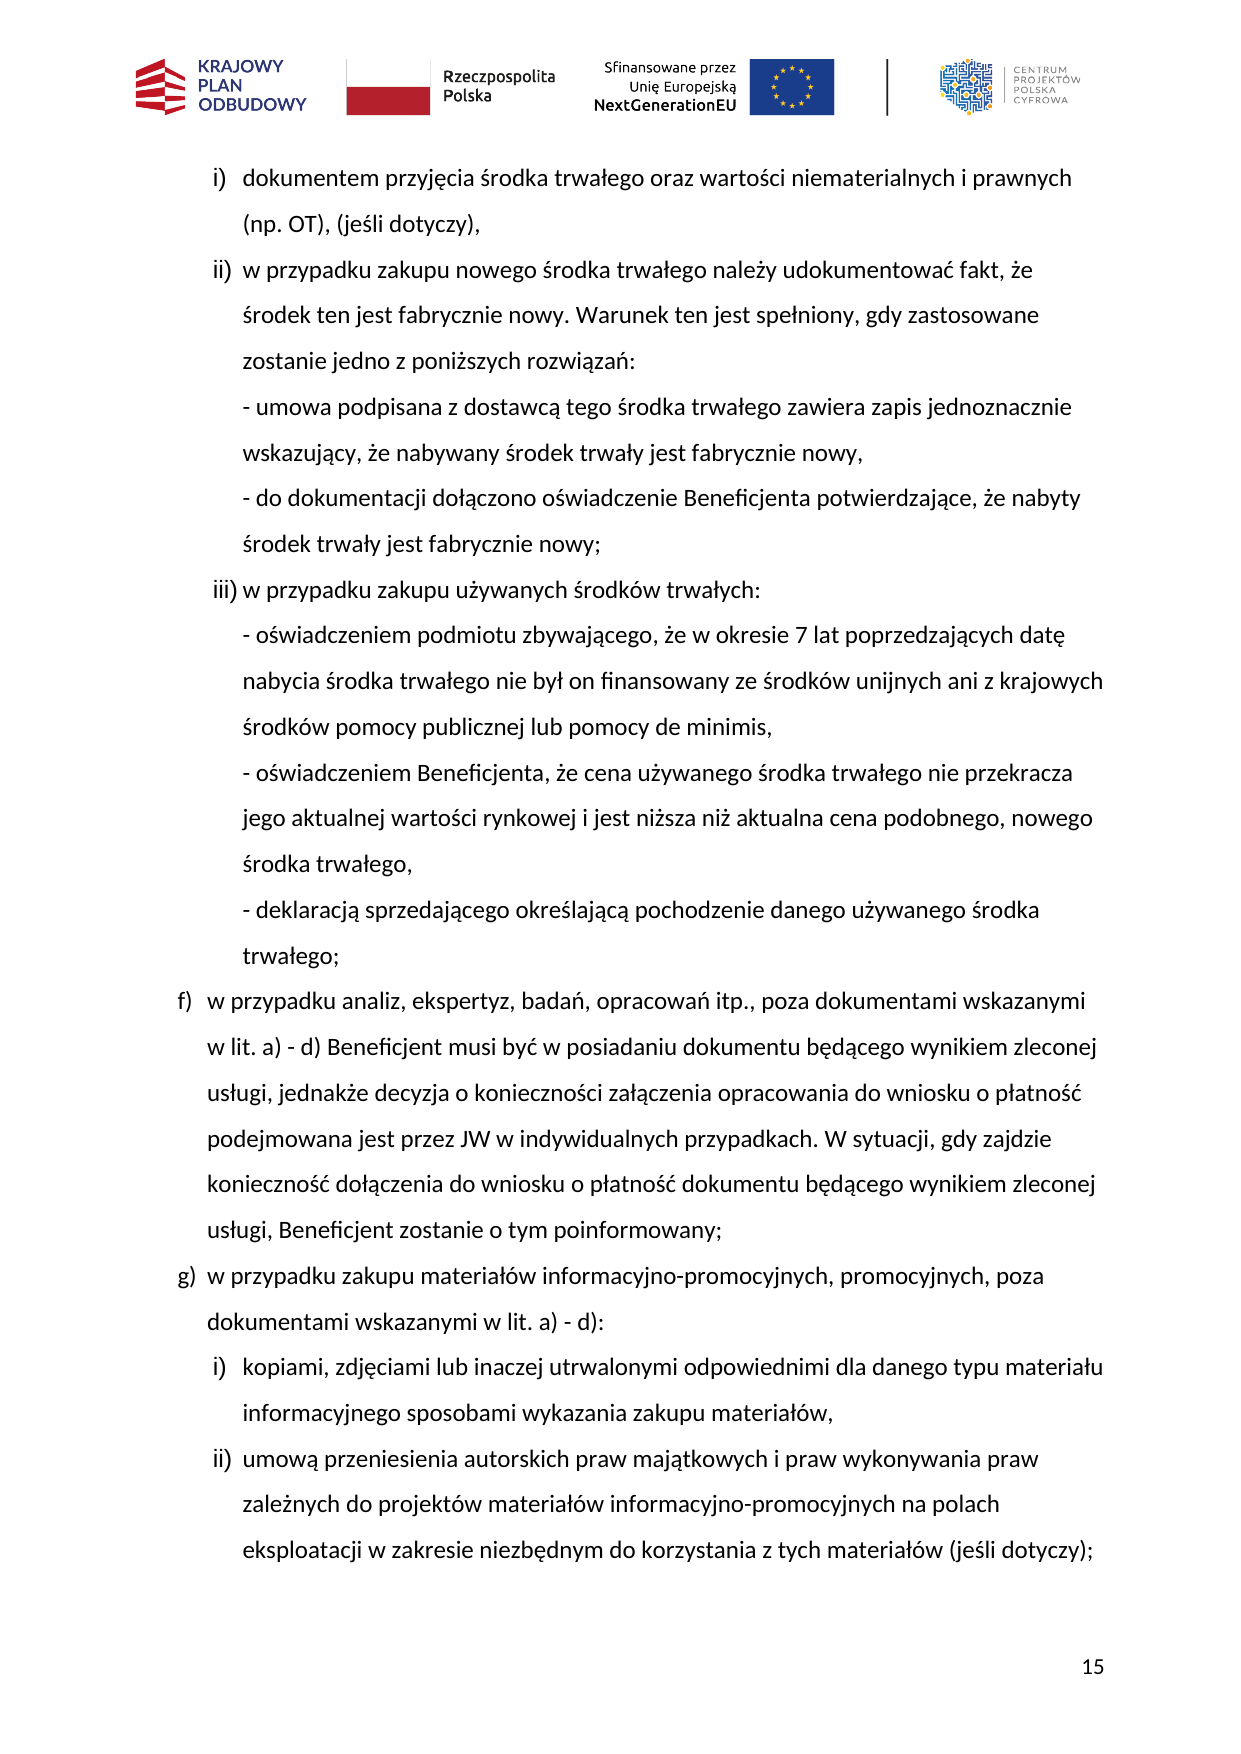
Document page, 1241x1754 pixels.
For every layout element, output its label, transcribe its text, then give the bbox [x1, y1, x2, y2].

list - deklaracją sprzedającego określającą pochodzenie danego używanego środka trwałego; [242, 894, 1104, 970]
list - oświadczeniem Beneficjenta, że cena używanego środka trwałego nie przekracza jego aktualnej wartości rynkowej i jest niższa niż aktualna cena podobnego, nowego środka trwałego, [242, 757, 1104, 879]
list w przypadku zakupu używanych środków trwałych: [213, 574, 1104, 604]
list w przypadku zakupu materiałów informacyjno-promocyjnych, promocyjnych, poza dokumentami wskazanymi w lit. a) - d): [177, 1260, 1104, 1336]
list - oświadczeniem podmiotu zbywającego, że w okresie 7 lat poprzedzających datę nabycia środka trwałego nie był on finansowany ze środków unijnych ani z krajowych środków pomocy publicznej lub pomocy de minimis, [242, 620, 1104, 742]
list - do dokumentacji dołączono oświadczenie Beneficjenta potwierdzające, że nabyty środek trwały jest fabrycznie nowy; [242, 482, 1104, 559]
picture [135, 59, 1081, 116]
list kopiami, zdjęciami lub inaczej utrwalonymi odpowiednimi dla danego typu materiału informacyjnego sposobami wykazania zakupu materiałów, [213, 1351, 1104, 1428]
list dokumentem przyjęcia środka trwałego oraz wartości niematerialnych i prawnych (np. OT), (jeśli dotyczy), [213, 162, 1104, 239]
list - umowa podpisana z dostawcą tego środka trwałego zawiera zapis jednoznacznie wskazujący, że nabywany środek trwały jest fabrycznie nowy, [242, 391, 1104, 467]
list umową przeniesienia autorskich praw majątkowych i praw wykonywania praw zależnych do projektów materiałów informacyjno-promocyjnych na polach eksploatacji w zakresie niezbędnym do korzystania z tych materiałów (jeśli dotyczy); [213, 1443, 1104, 1565]
list w przypadku zakupu nowego środka trwałego należy udokumentować fakt, że środek ten jest fabrycznie nowy. Warunek ten jest spełniony, gdy zastosowane zostanie jedno z poniższych rozwiązań: [213, 254, 1104, 376]
list w przypadku analiz, ekspertyz, badań, opracowań itp., poza dokumentami wskazanymi w lit. a) - d) Beneficjent musi być w posiadaniu dokumentu będącego wynikiem zleconej usługi, jednakże decyzja o konieczności załączenia opracowania do wniosku o płatność podejmowana jest przez JW w indywidualnych przypadkach. W sytuacji, gdy zajdzie konieczność dołączenia do wniosku o płatność dokumentu będącego wynikiem zleconej usługi, Beneficjent zostanie o tym poinformowany; [177, 986, 1104, 1245]
